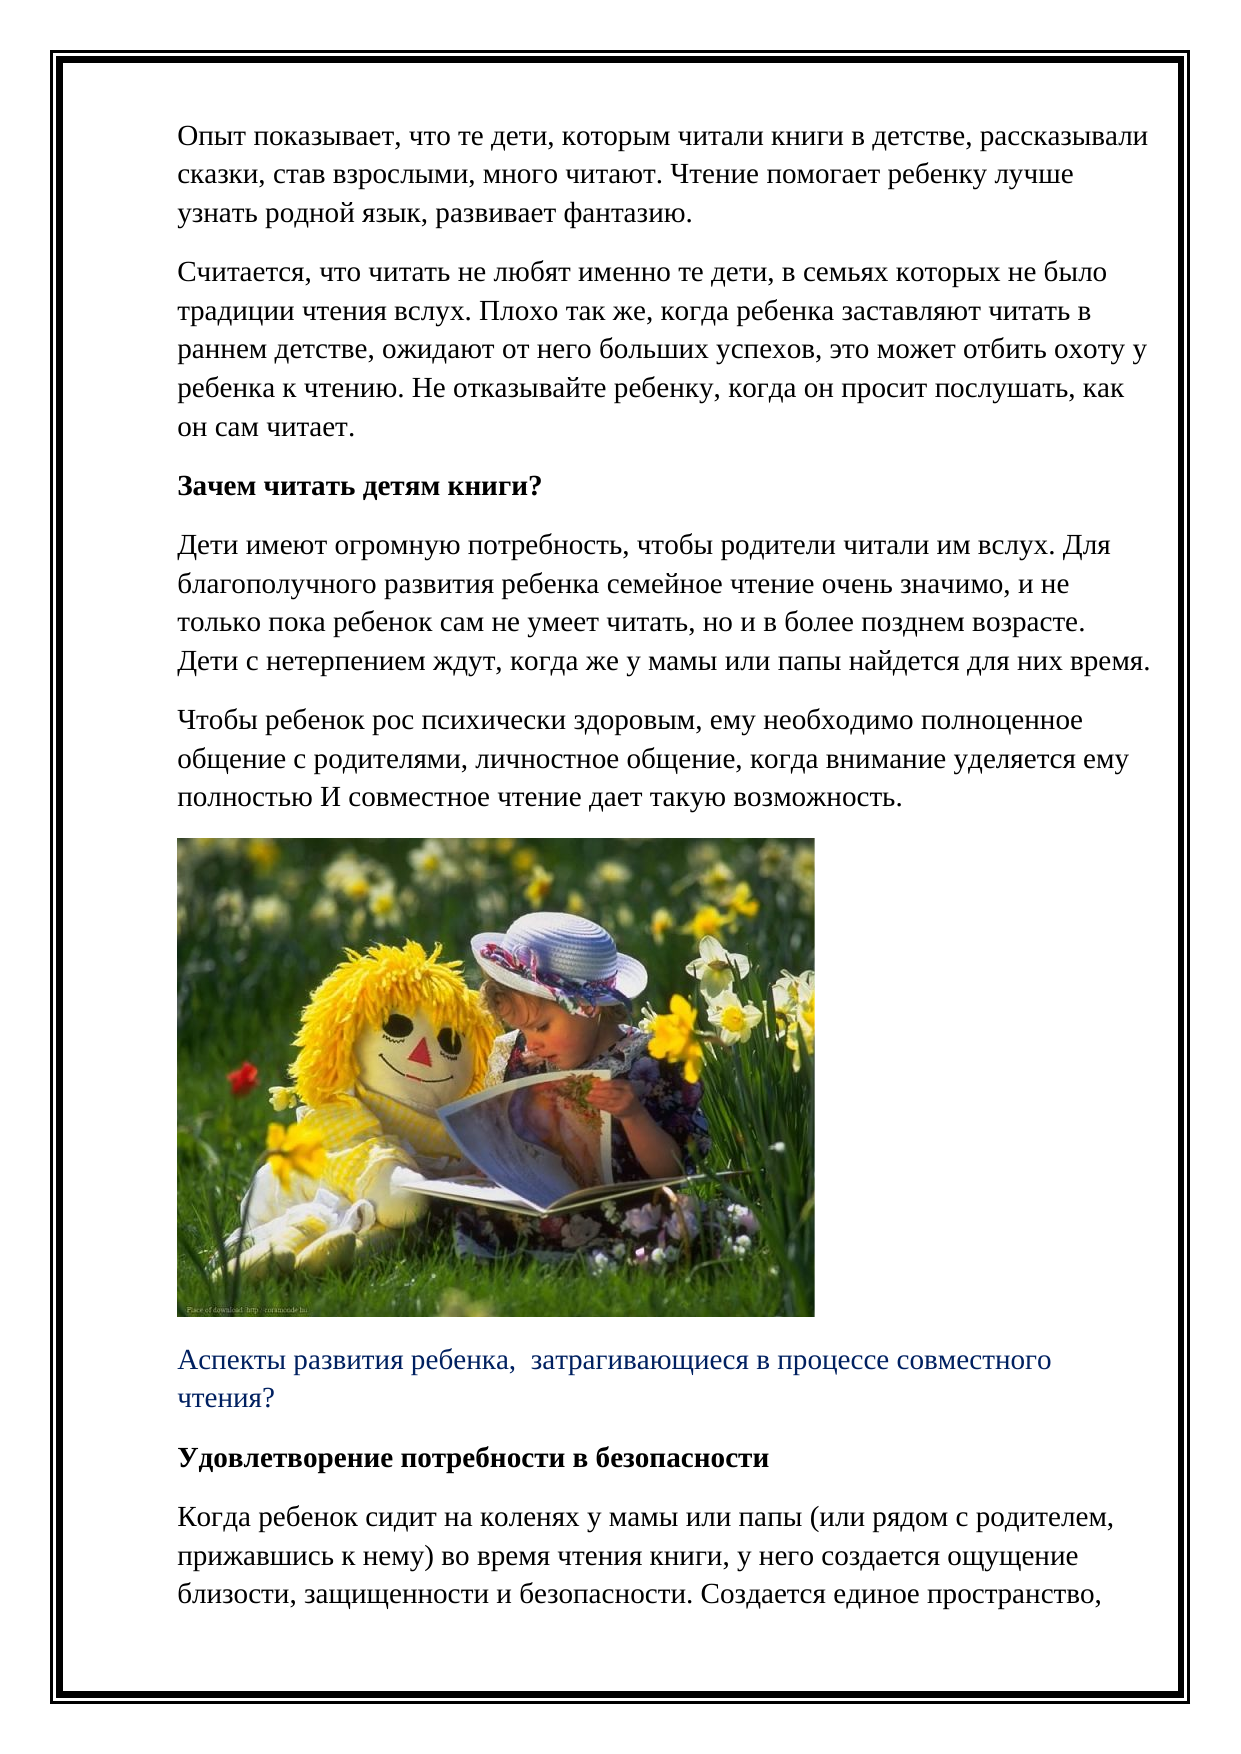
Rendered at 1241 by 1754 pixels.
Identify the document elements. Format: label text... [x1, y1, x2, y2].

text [177, 1499, 1152, 1610]
text Опыт показывает, что те дети, которым читали книги в детстве, рассказывали сказки, став взрослыми, много читают. Чтение помогает ребенку лучше узнать родной язык, развивает фантазию. [177, 118, 1152, 229]
text Дети имеют огромную потребность, чтобы родители читали им вслух. Для благополучного развития ребенка семейное чтение очень значимо, и не только пока ребенок сам не умеет читать, но и в более позднем возрасте. Дети с нетерпением ждут, когда же у мамы или папы найдется для них время. [177, 527, 1152, 677]
text Зачем читать детям книги? [177, 468, 1152, 502]
text Аспекты развития ребенка, затрагивающиеся в процессе совместного чтения? [177, 1342, 1152, 1414]
picture [177, 838, 815, 1317]
text Удовлетворение потребности в безопасности [177, 1440, 1152, 1473]
text Считается, что читать не любят именно те дети, в семьях которых не было традиции чтения вслух. Плохо так же, когда ребенка заставляют читать в раннем детстве, ожидают от него больших успехов, это может отбить охоту у ребенка к чтению. Не отказывайте ребенку, когда он просит послушать, как он сам читает. [177, 254, 1152, 442]
text Чтобы ребенок рос психически здоровым, ему необходимо полноценное общение с родителями, личностное общение, когда внимание уделяется ему полностью И совместное чтение дает такую возможность. [177, 702, 1152, 813]
